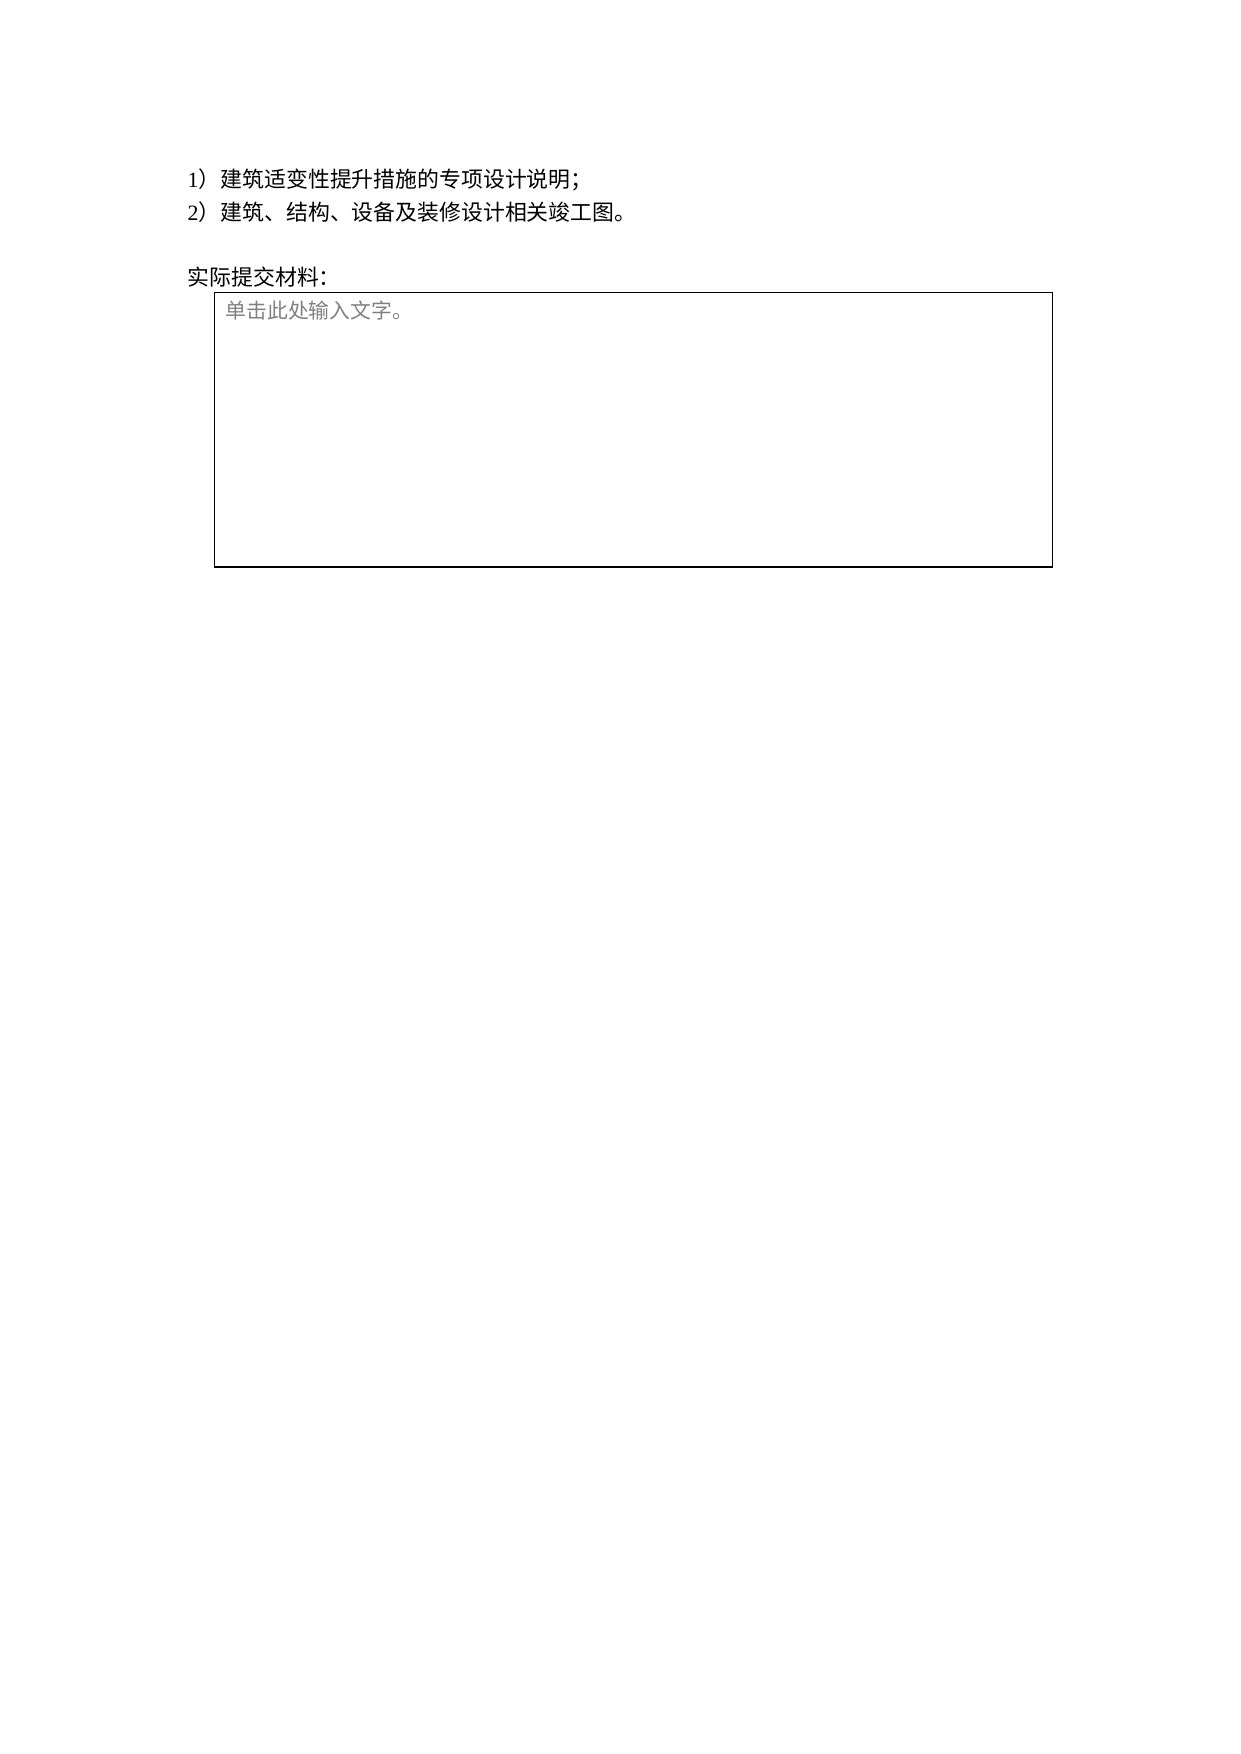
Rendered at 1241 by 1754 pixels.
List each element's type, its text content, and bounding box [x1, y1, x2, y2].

text 实际提交材料： [187, 259, 1053, 292]
text 2）建筑、结构、设备及装修设计相关竣工图。 [187, 194, 1053, 227]
table_header 单击此处输入文字。 [215, 293, 1052, 566]
text 1）建筑适变性提升措施的专项设计说明； [187, 162, 1053, 194]
